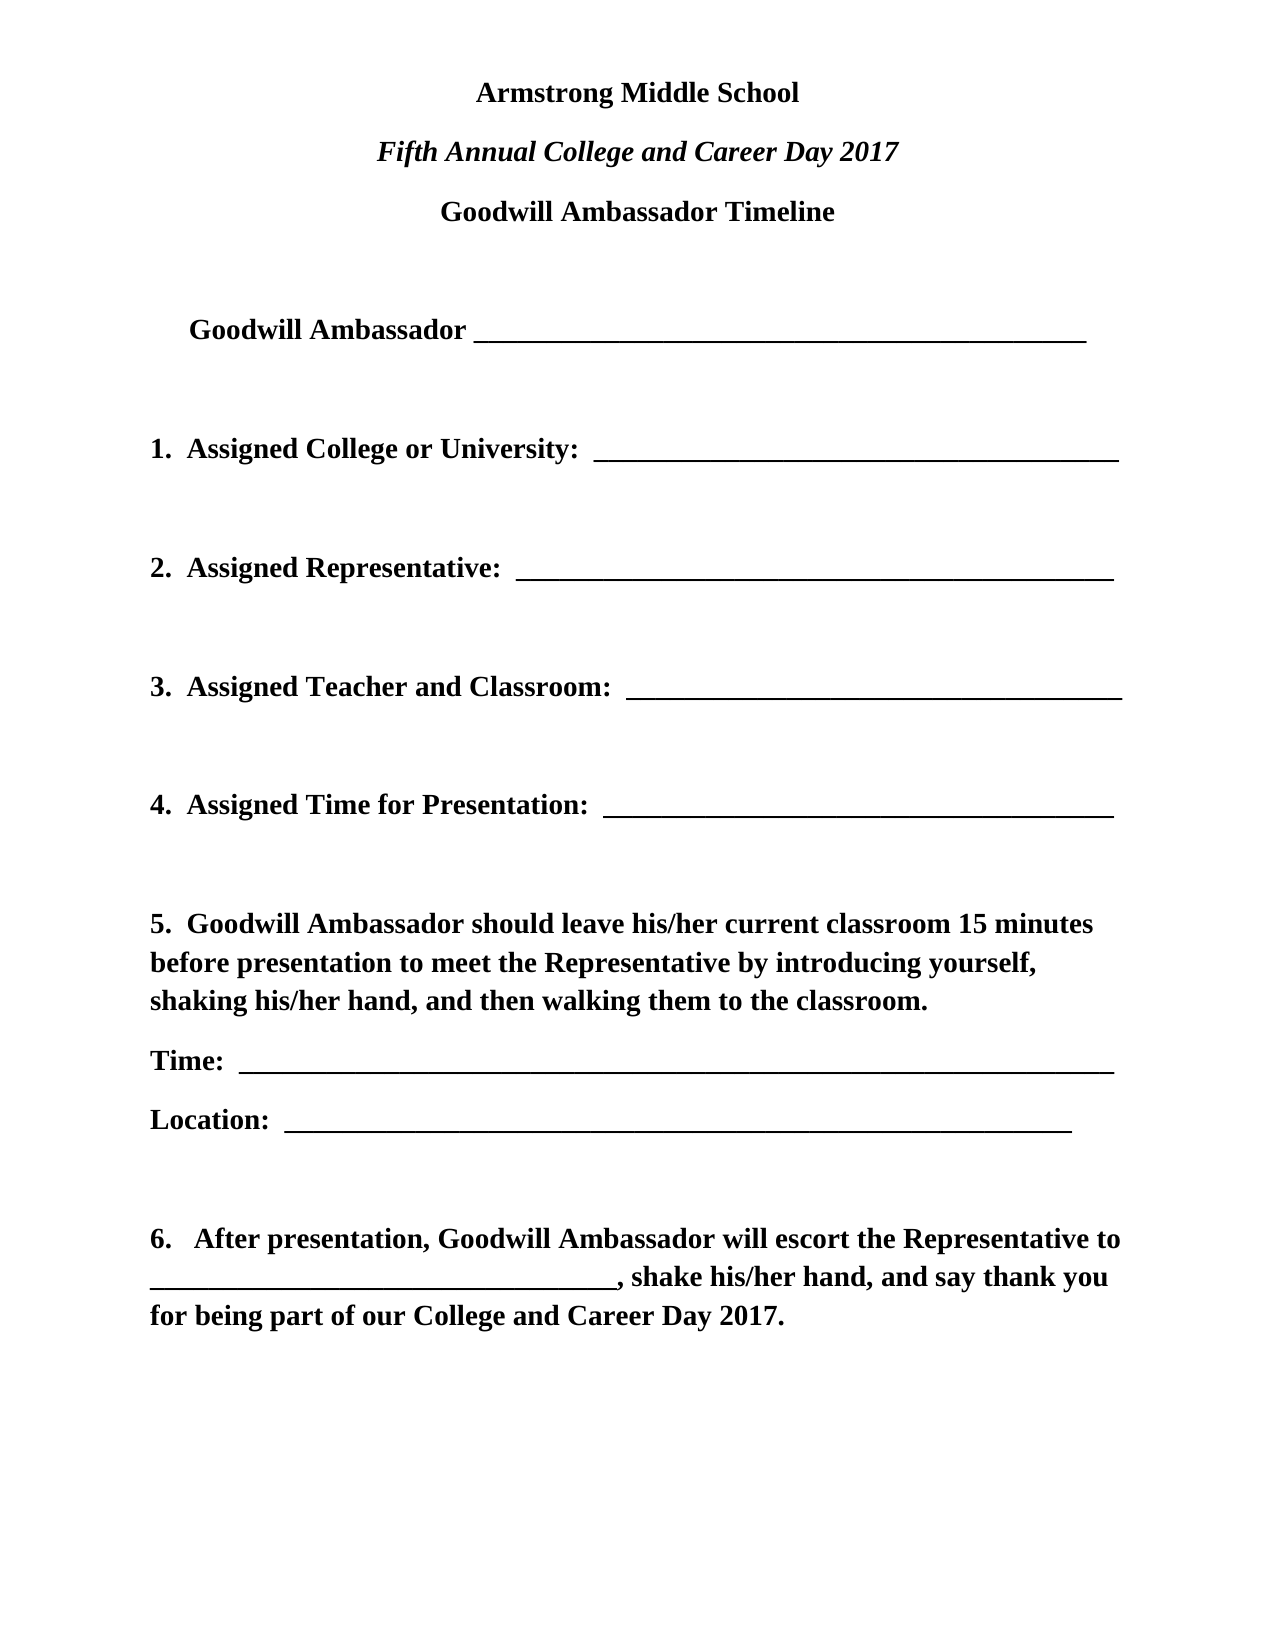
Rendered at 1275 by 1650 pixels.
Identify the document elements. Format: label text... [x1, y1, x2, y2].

text Fifth Annual College and Career Day 2017 [150, 134, 1125, 168]
text Time: ____________________________________________________________ [150, 1043, 1125, 1076]
text 4. Assigned Time for Presentation: ___________________________________ [150, 787, 1125, 821]
text 1. Assigned College or University: ____________________________________ [150, 431, 1125, 465]
text Location: ______________________________________________________ [150, 1102, 1125, 1136]
text 6. After presentation, Goodwill Ambassador will escort the Representative to ________________________________, shake his/her hand, and say thank you for being part of our College and Career Day 2017. [150, 1221, 1125, 1331]
text 2. Assigned Representative: _________________________________________ [150, 550, 1125, 583]
text Goodwill Ambassador Timeline [150, 194, 1125, 227]
text 3. Assigned Teacher and Classroom: __________________________________ [150, 669, 1125, 702]
text Armstrong Middle School [150, 75, 1125, 108]
text Goodwill Ambassador __________________________________________ [150, 312, 1125, 346]
text 5. Goodwill Ambassador should leave his/her current classroom 15 minutes before presentation to meet the Representative by introducing yourself, shaking his/her hand, and then walking them to the classroom. [150, 906, 1125, 1017]
